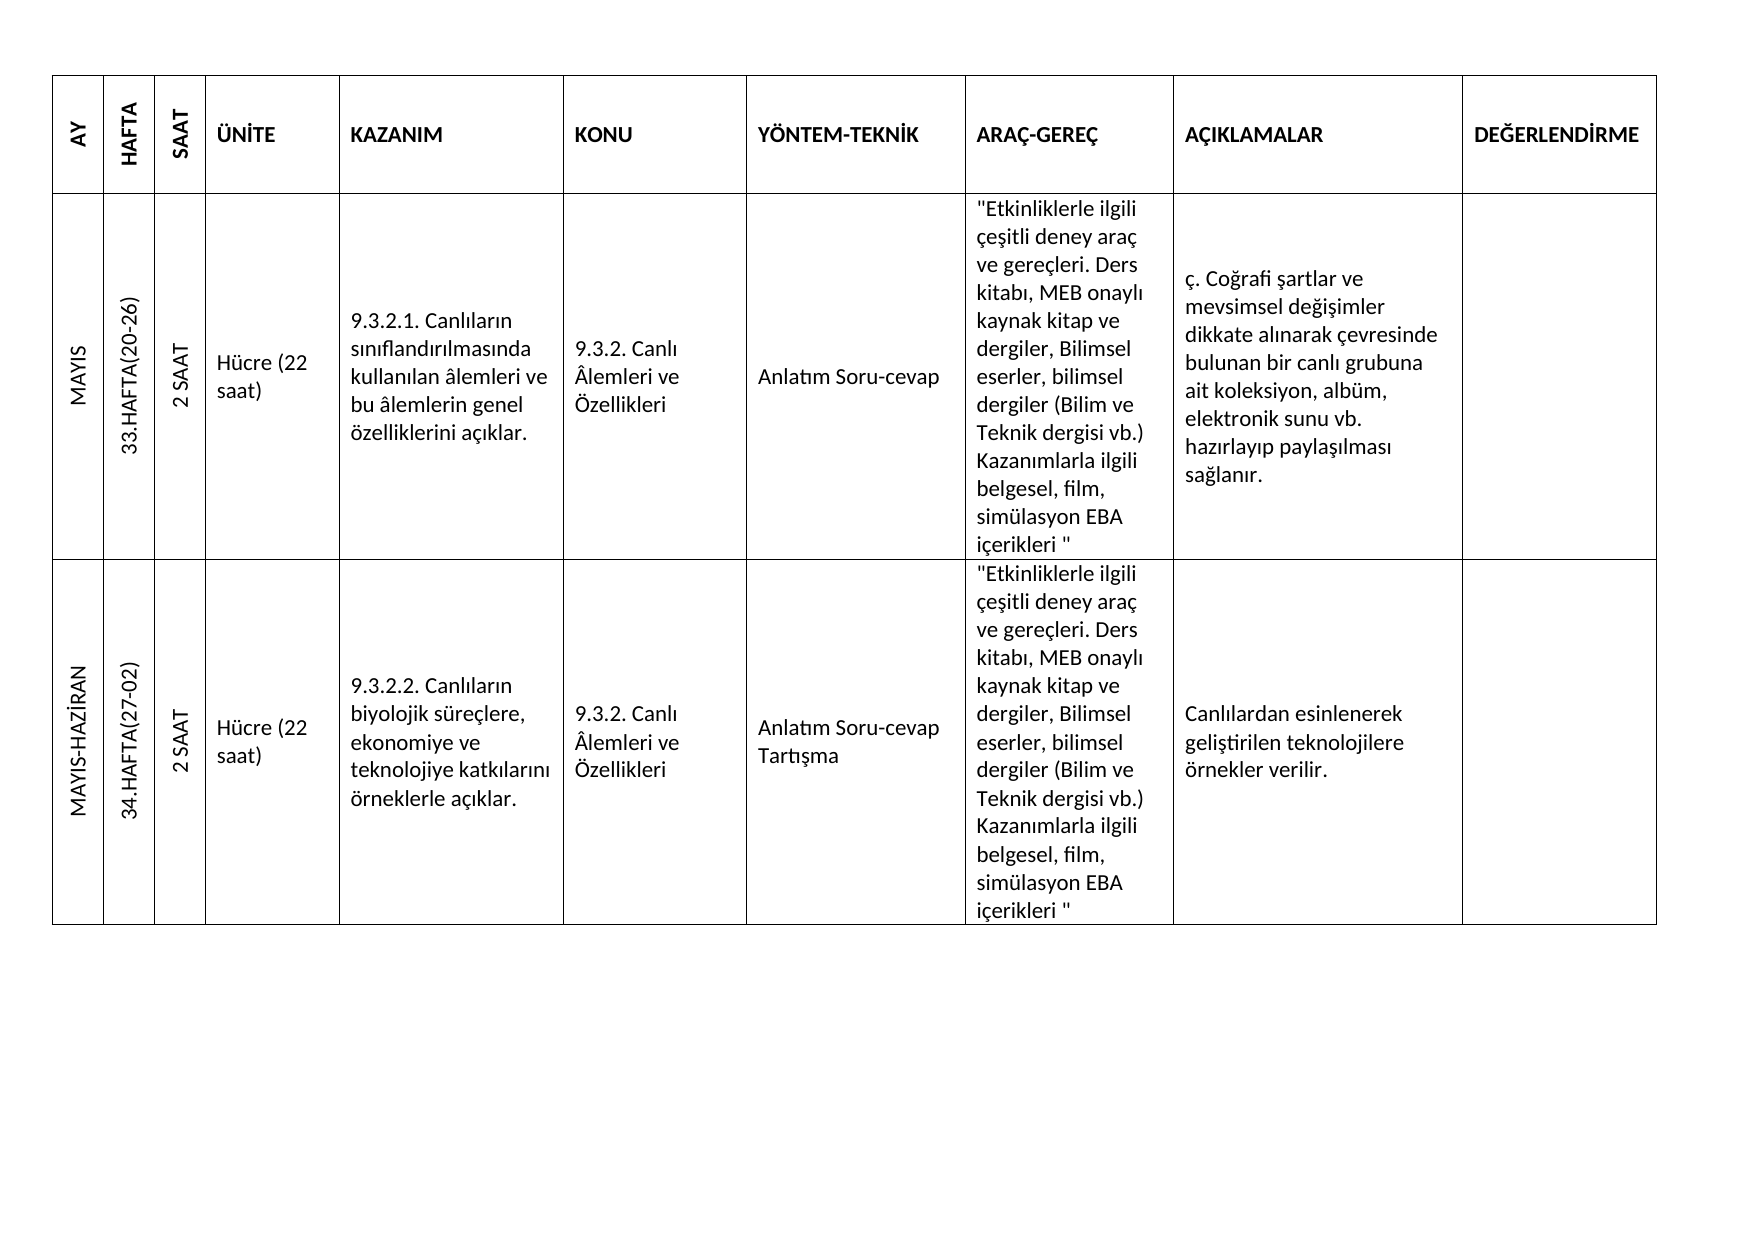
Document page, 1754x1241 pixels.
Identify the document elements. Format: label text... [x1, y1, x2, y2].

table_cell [340, 194, 563, 558]
table_header ÜNİTE [206, 76, 339, 193]
table_cell [1463, 560, 1656, 924]
table_header KAZANIM [340, 76, 563, 193]
table_header KONU [564, 76, 746, 193]
table_cell Hücre (22 saat) [206, 560, 339, 924]
table_cell 9.3.2. Canlı Âlemleri ve Özellikleri [564, 194, 746, 558]
table_cell MAYIS [53, 194, 103, 558]
table_header AÇIKLAMALAR [1174, 76, 1462, 193]
table_cell Anlatım Soru-cevap [747, 194, 965, 558]
table_cell Anlatım Soru-cevap Tartışma [747, 560, 965, 924]
table_cell ç. Coğrafi şartlar ve mevsimsel değişimler dikkate alınarak çevresinde bulunan bir canlı grubuna ait koleksiyon, albüm, elektronik sunu vb. hazırlayıp paylaşılması sağlanır. [1174, 194, 1462, 558]
table_cell Hücre (22 saat) [206, 194, 339, 558]
table_cell 9.3.2. Canlı Âlemleri ve Özellikleri [564, 560, 746, 924]
table_cell 2 SAAT [155, 560, 205, 924]
table_header HAFTA [104, 76, 154, 193]
table_cell 2 SAAT [155, 194, 205, 558]
table_header ARAÇ-GEREÇ [966, 76, 1173, 193]
table_header DEĞERLENDİRME [1463, 76, 1656, 193]
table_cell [966, 560, 1173, 924]
table_cell 33.HAFTA(20-26) [104, 194, 154, 558]
table_header AY [53, 76, 103, 193]
table_header SAAT [155, 76, 205, 193]
table_header YÖNTEM-TEKNİK [747, 76, 965, 193]
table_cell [966, 194, 1173, 558]
table_cell 9.3.2.2. Canlıların biyolojik süreçlere, ekonomiye ve teknolojiye katkılarını örneklerle açıklar. [340, 560, 563, 924]
table_cell Canlılardan esinlenerek geliştirilen teknolojilere örnekler verilir. [1174, 560, 1462, 924]
table_cell [1463, 194, 1656, 558]
table_cell 34.HAFTA(27-02) [104, 560, 154, 924]
table_cell MAYIS-HAZİRAN [53, 560, 103, 924]
